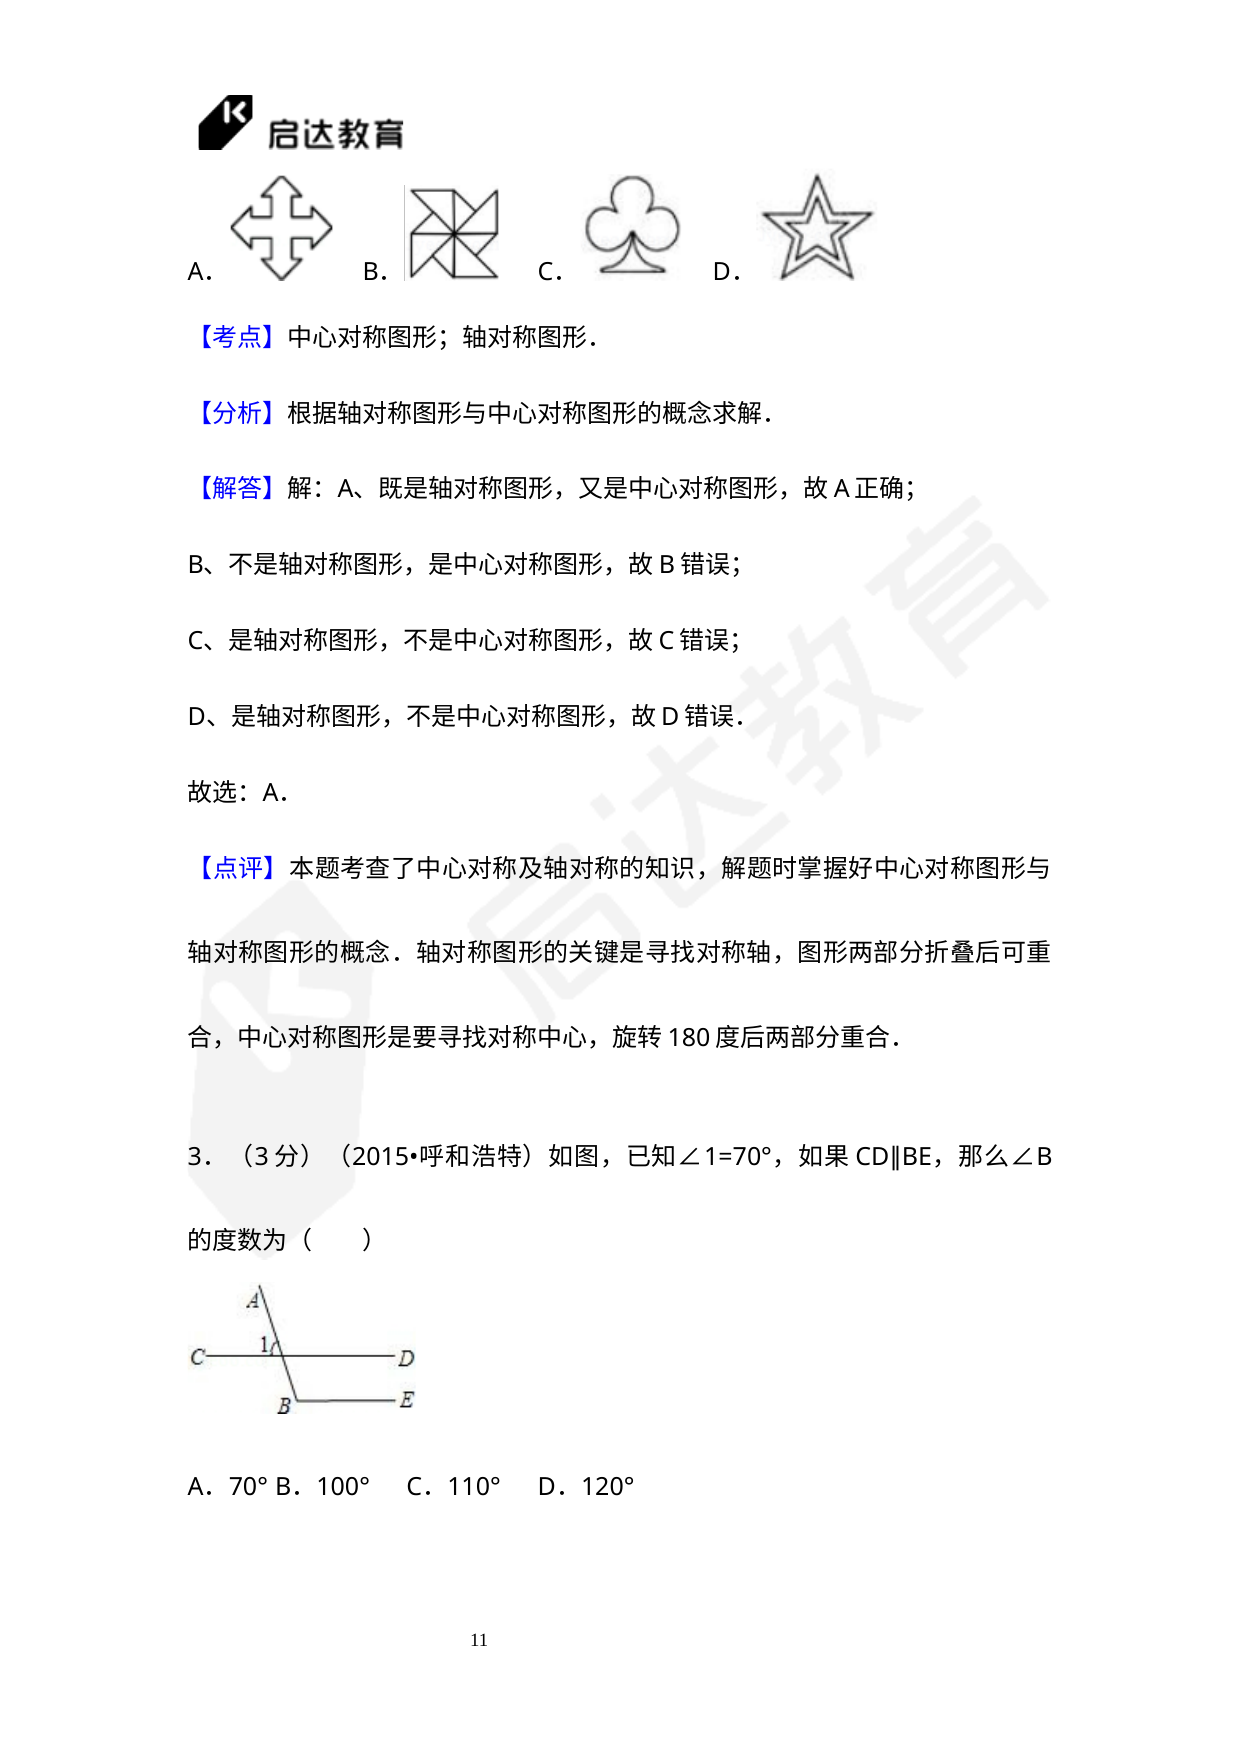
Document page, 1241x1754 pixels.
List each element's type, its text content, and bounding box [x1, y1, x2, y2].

picture [578, 174, 682, 281]
text A．70° B．100° C．110° D．120° [187, 1452, 1053, 1517]
picture [228, 174, 334, 281]
text 【考点】中心对称图形；轴对称图形．菁优网版权所有 [187, 303, 1053, 368]
picture [755, 166, 878, 281]
text B、不是轴对称图形，是中心对称图形，故B错误； [187, 530, 1053, 595]
picture [198, 95, 404, 150]
picture [403, 185, 499, 281]
text 【解答】解：A、既是轴对称图形，又是中心对称图形，故A正确； [187, 454, 1053, 519]
text 【分析】根据轴对称图形与中心对称图形的概念求解． [187, 379, 1053, 444]
text 故选：A． [187, 758, 1053, 823]
text C、是轴对称图形，不是中心对称图形，故C错误； [187, 606, 1053, 671]
text 【点评】本题考查了中心对称及轴对称的知识，解题时掌握好中心对称图形与轴对称图形的概念．轴对称图形的关键是寻找对称轴，图形两部分折叠后可重合，中心对称图形是要寻找对称中心，旋转180度后两部分重合． [187, 834, 1053, 1068]
text 3．（3分）（2015•呼和浩特）如图，已知∠1=70°，如果CD∥BE，那么∠B的度数为（ ） [187, 1122, 1053, 1271]
text D、是轴对称图形，不是中心对称图形，故D错误． [187, 682, 1053, 747]
picture [187, 1282, 416, 1414]
